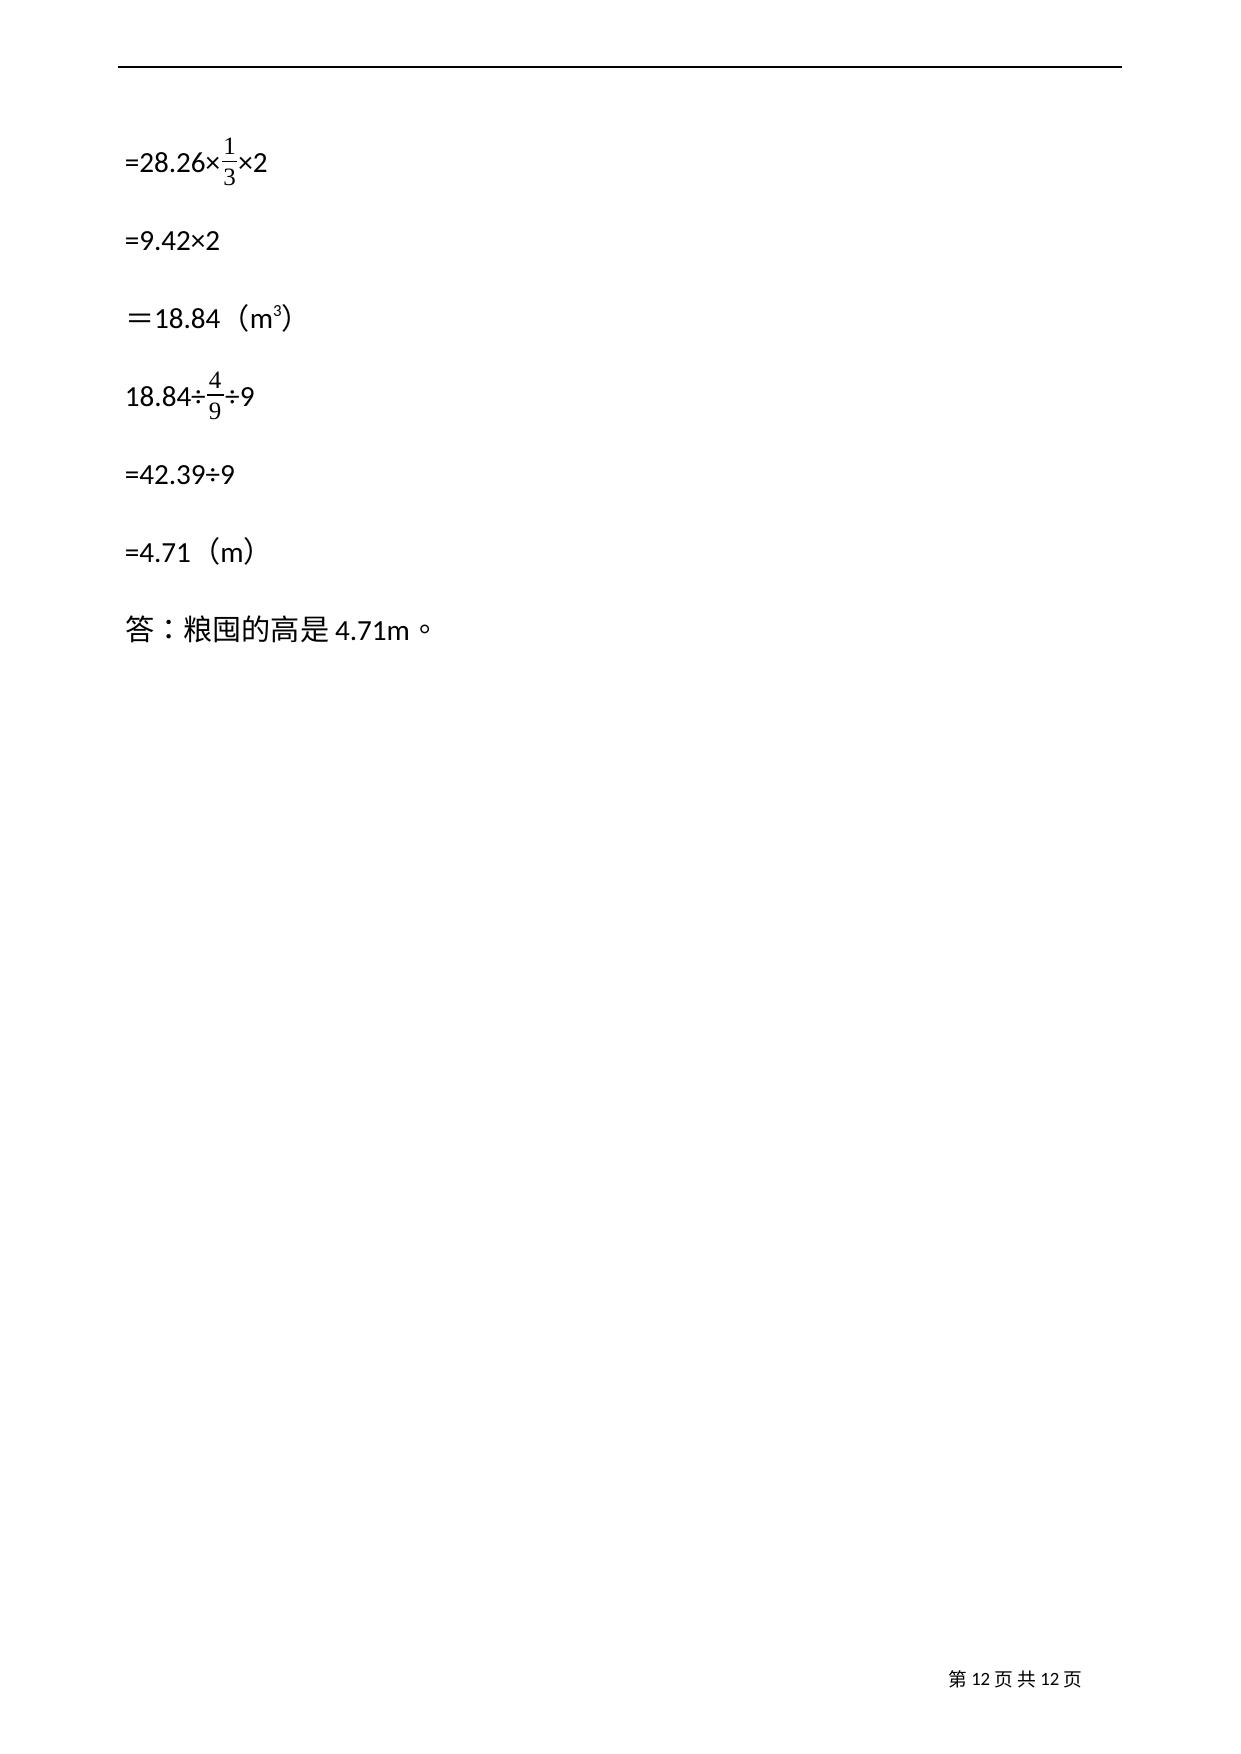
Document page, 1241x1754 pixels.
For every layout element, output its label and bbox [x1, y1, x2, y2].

text [118, 129, 1122, 662]
